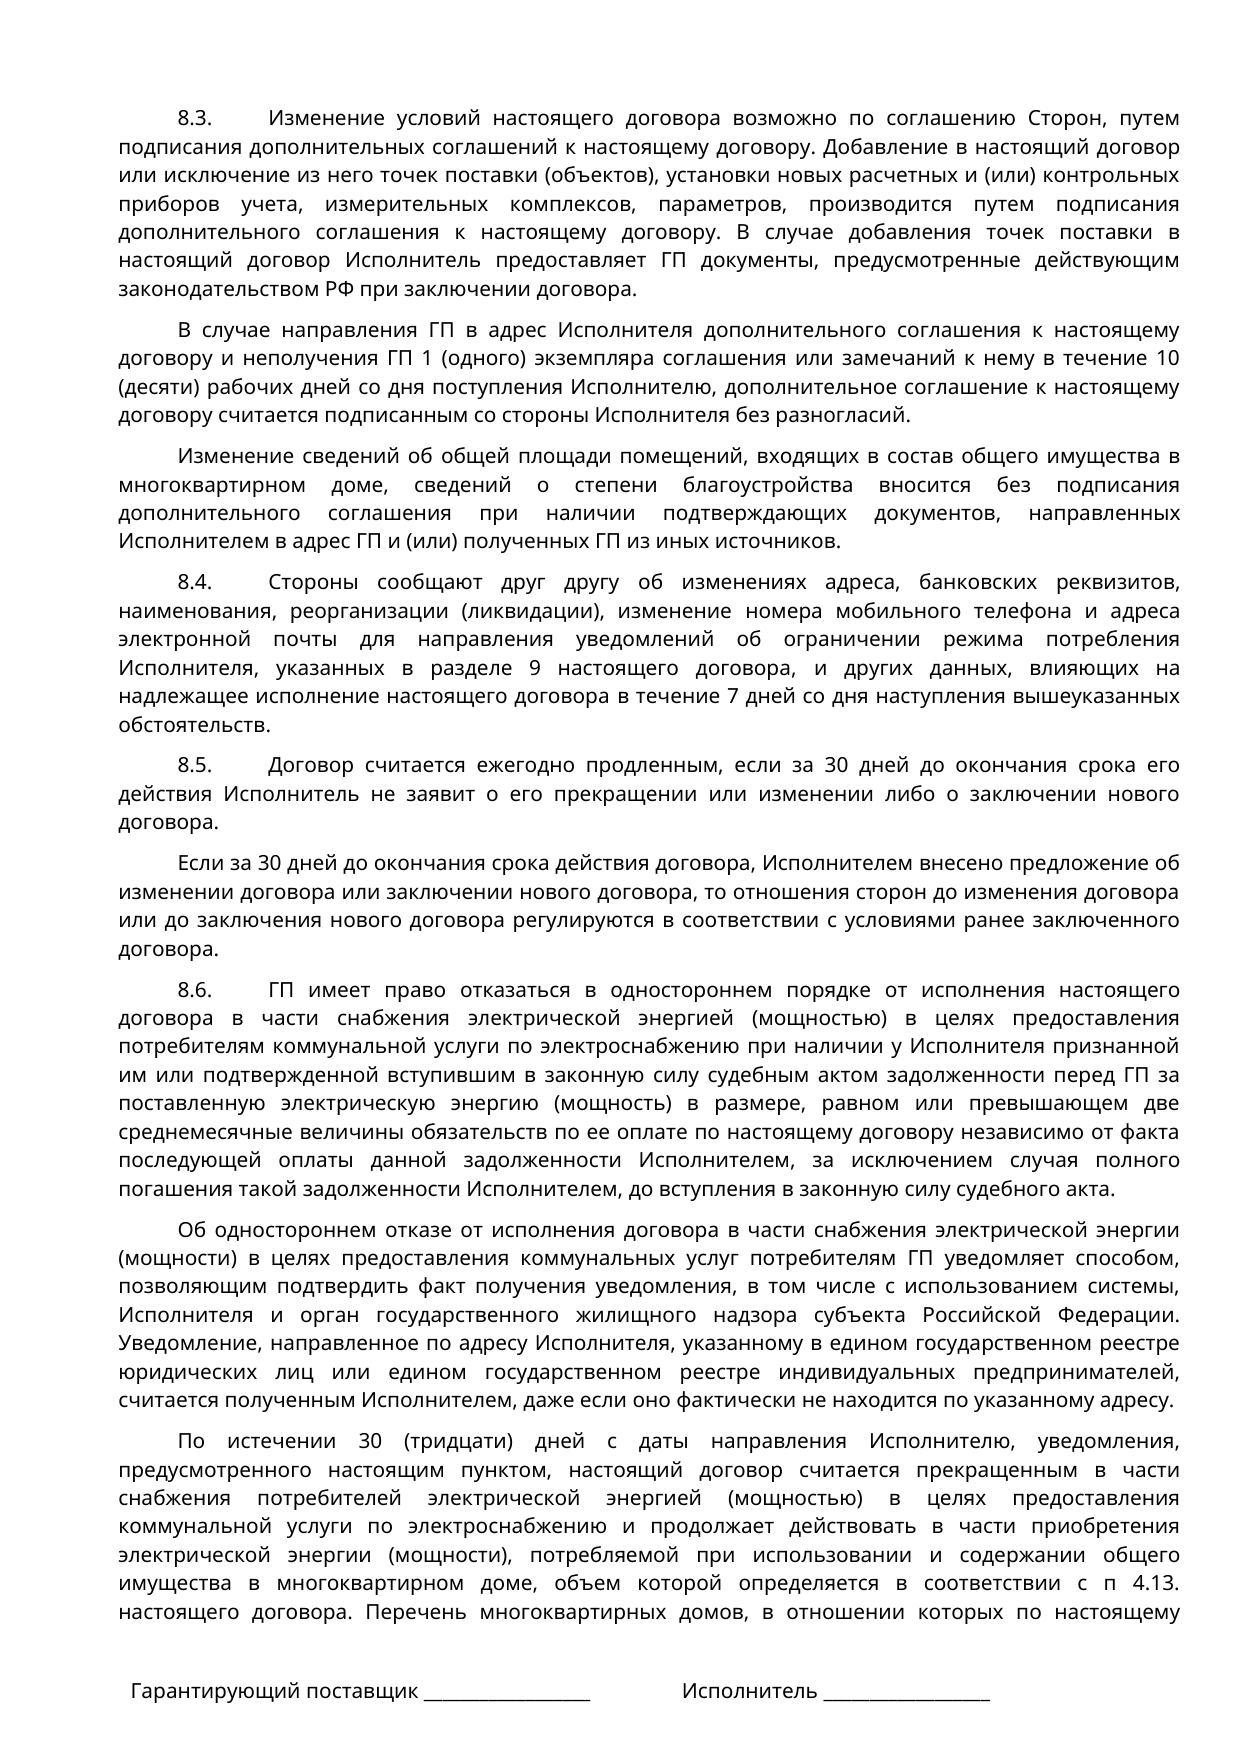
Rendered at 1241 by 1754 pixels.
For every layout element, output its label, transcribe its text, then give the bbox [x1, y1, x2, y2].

list Изменение сведений об общей площади помещений, входящих в состав общего имущества в многоквартирном доме, сведений о степени благоустройства вносится без подписания дополнительного соглашения при наличии подтверждающих документов, направленных Исполнителем в адрес ГП и (или) полученных ГП из иных источников. [118, 441, 1181, 555]
list Изменение условий настоящего договора возможно по соглашению Сторон, путем подписания дополнительных соглашений к настоящему договору. Добавление в настоящий договор или исключение из него точек поставки (объектов), установки новых расчетных и (или) контрольных приборов учета, измерительных комплексов, параметров, производится путем подписания дополнительного соглашения к настоящему договору. В случае добавления точек поставки в настоящий договор Исполнитель предоставляет ГП документы, предусмотренные действующим законодательством РФ при заключении договора. [118, 103, 1181, 302]
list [118, 1426, 1181, 1625]
list Если за 30 дней до окончания срока действия договора, Исполнителем внесено предложение об изменении договора или заключении нового договора, то отношения сторон до изменения договора или до заключения нового договора регулируются в соответствии с условиями ранее заключенного договора. [118, 848, 1181, 962]
list В случае направления ГП в адрес Исполнителя дополнительного соглашения к настоящему договору и неполучения ГП 1 (одного) экземпляра соглашения или замечаний к нему в течение 10 (десяти) рабочих дней со дня поступления Исполнителю, дополнительное соглашение к настоящему договору считается подписанным со стороны Исполнителя без разногласий. [118, 315, 1181, 429]
list Стороны сообщают друг другу об изменениях адреса, банковских реквизитов, наименования, реорганизации (ликвидации), изменение номера мобильного телефона и адреса электронной почты для направления уведомлений об ограничении режима потребления Исполнителя, указанных в разделе 9 настоящего договора, и других данных, влияющих на надлежащее исполнение настоящего договора в течение 7 дней со дня наступления вышеуказанных обстоятельств. [118, 567, 1181, 738]
list Об одностороннем отказе от исполнения договора в части снабжения электрической энергии (мощности) в целях предоставления коммунальных услуг потребителям ГП уведомляет способом, позволяющим подтвердить факт получения уведомления, в том числе с использованием системы, Исполнителя и орган государственного жилищного надзора субъекта Российской Федерации. Уведомление, направленное по адресу Исполнителя, указанному в едином государственном реестре юридических лиц или едином государственном реестре индивидуальных предпринимателей, считается полученным Исполнителем, даже если оно фактически не находится по указанному адресу. [118, 1215, 1181, 1414]
list Договор считается ежегодно продленным, если за 30 дней до окончания срока его действия Исполнитель не заявит о его прекращении или изменении либо о заключении нового договора. [118, 751, 1181, 836]
list ГП имеет право отказаться в одностороннем порядке от исполнения настоящего договора в части снабжения электрической энергией (мощностью) в целях предоставления потребителям коммунальной услуги по электроснабжению при наличии у Исполнителя признанной им или подтвержденной вступившим в законную силу судебным актом задолженности перед ГП за поставленную электрическую энергию (мощность) в размере, равном или превышающем две среднемесячные величины обязательств по ее оплате по настоящему договору независимо от факта последующей оплаты данной задолженности Исполнителем, за исключением случая полного погашения такой задолженности Исполнителем, до вступления в законную силу судебного акта. [118, 975, 1181, 1202]
